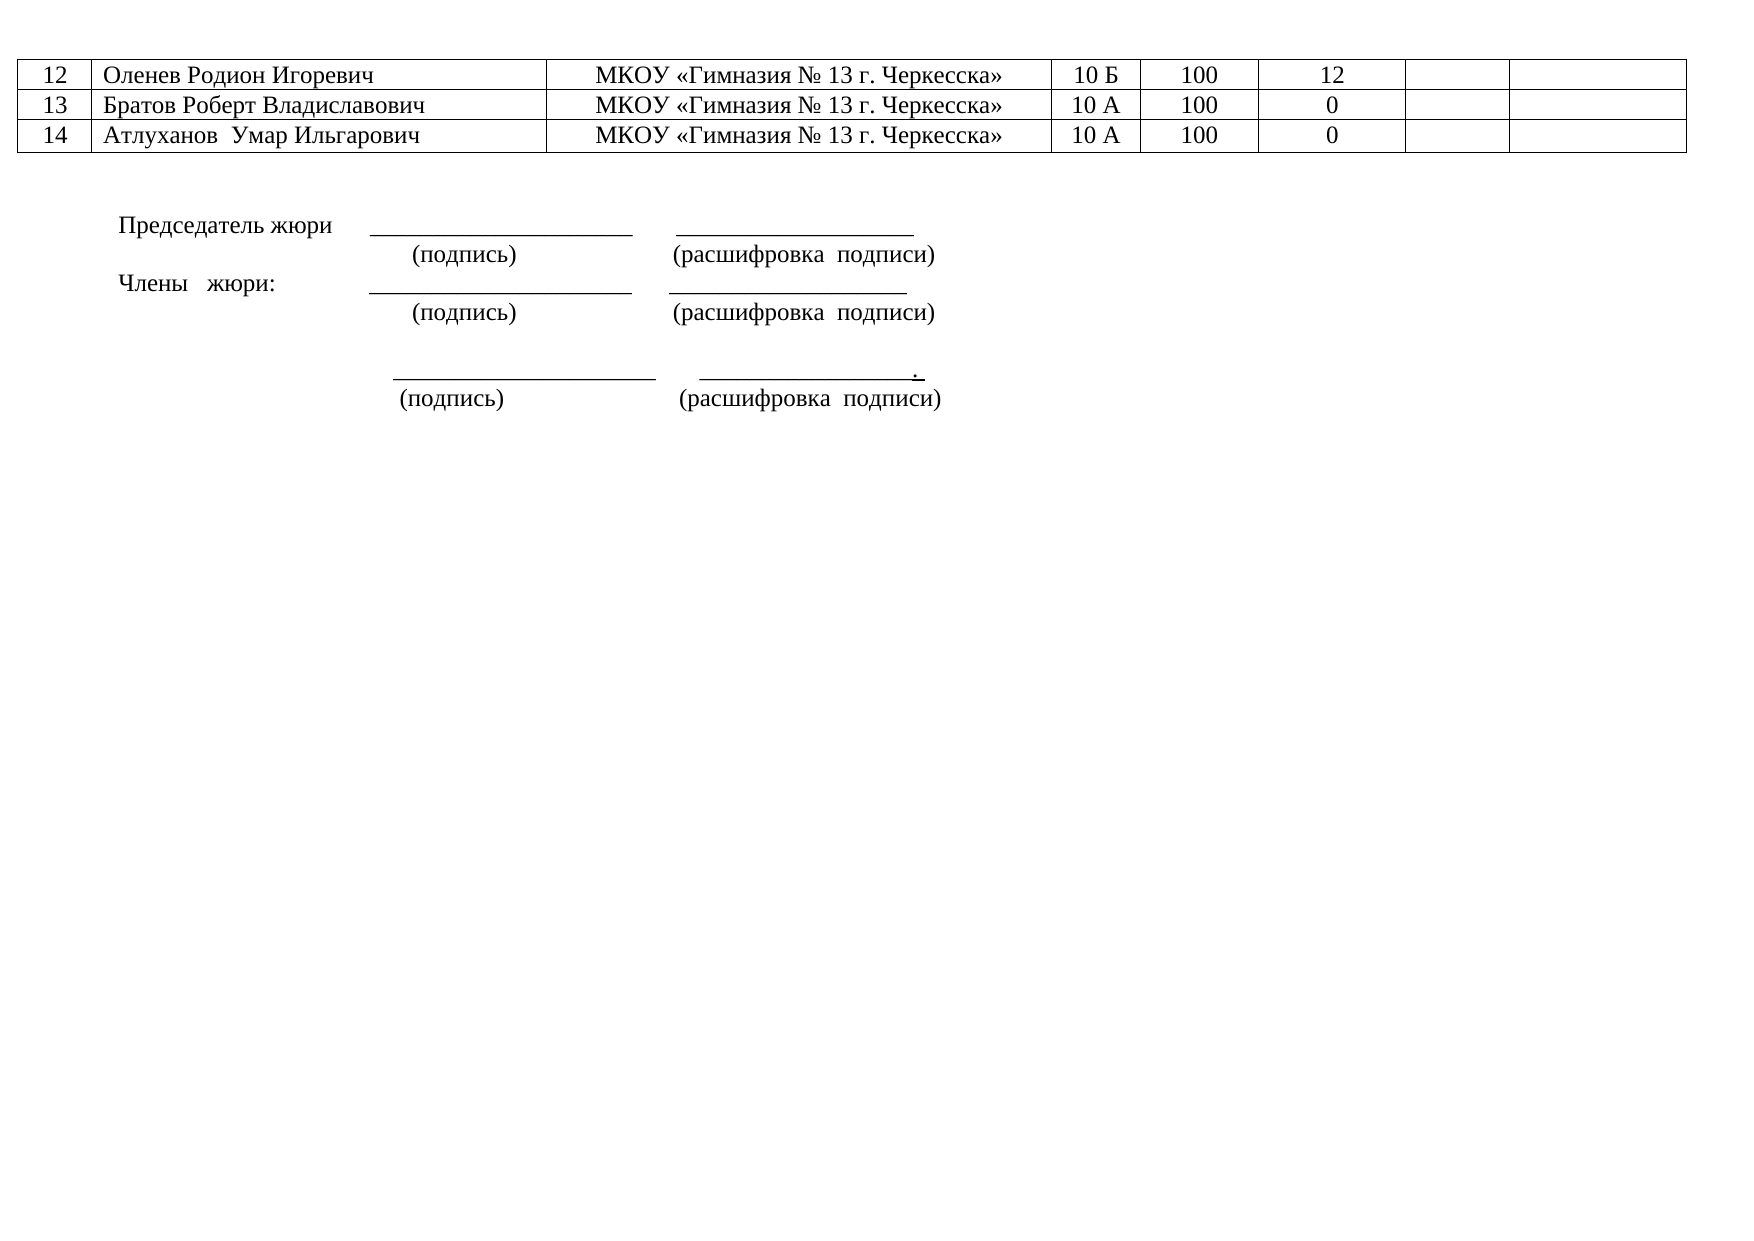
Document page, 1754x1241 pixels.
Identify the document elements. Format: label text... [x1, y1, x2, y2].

table_cell МКОУ «Гимназия № 13 г. Черкесска» [547, 120, 1051, 152]
table_cell Братов Роберт Владиславович [92, 90, 546, 119]
table_cell [1510, 120, 1686, 152]
text _____________________ _________________. [118, 354, 1636, 383]
text (подпись) (расшифровка подписи) [118, 297, 1636, 325]
table_cell 10 А [1052, 90, 1140, 119]
table_cell 0 [1259, 120, 1405, 152]
table_cell 12 [18, 60, 91, 89]
text Председатель жюри _____________________ ___________________ [118, 210, 1636, 239]
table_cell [547, 90, 1051, 119]
table_cell 12 [1259, 60, 1405, 89]
table_cell [1510, 60, 1686, 89]
table_cell [1406, 90, 1509, 119]
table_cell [547, 60, 1051, 89]
text Члены жюри: _____________________ ___________________ [118, 268, 1636, 297]
table_cell 14 [18, 120, 91, 152]
table_cell 13 [18, 90, 91, 119]
table_cell Оленев Родион Игоревич [92, 60, 546, 89]
text (подпись) (расшифровка подписи) [118, 239, 1636, 268]
table_cell [1406, 120, 1509, 152]
table_cell 0 [1259, 90, 1405, 119]
table_cell Атлуханов Умар Ильгарович [92, 120, 546, 152]
table_cell [1406, 60, 1509, 89]
table_cell 100 [1141, 90, 1258, 119]
table_cell [1510, 90, 1686, 119]
table_cell 100 [1141, 120, 1258, 152]
text (подпись) (расшифровка подписи) [118, 383, 1636, 412]
table_cell 10 Б [1052, 60, 1140, 89]
table_cell 100 [1141, 60, 1258, 89]
table_cell 10 А [1052, 120, 1140, 152]
